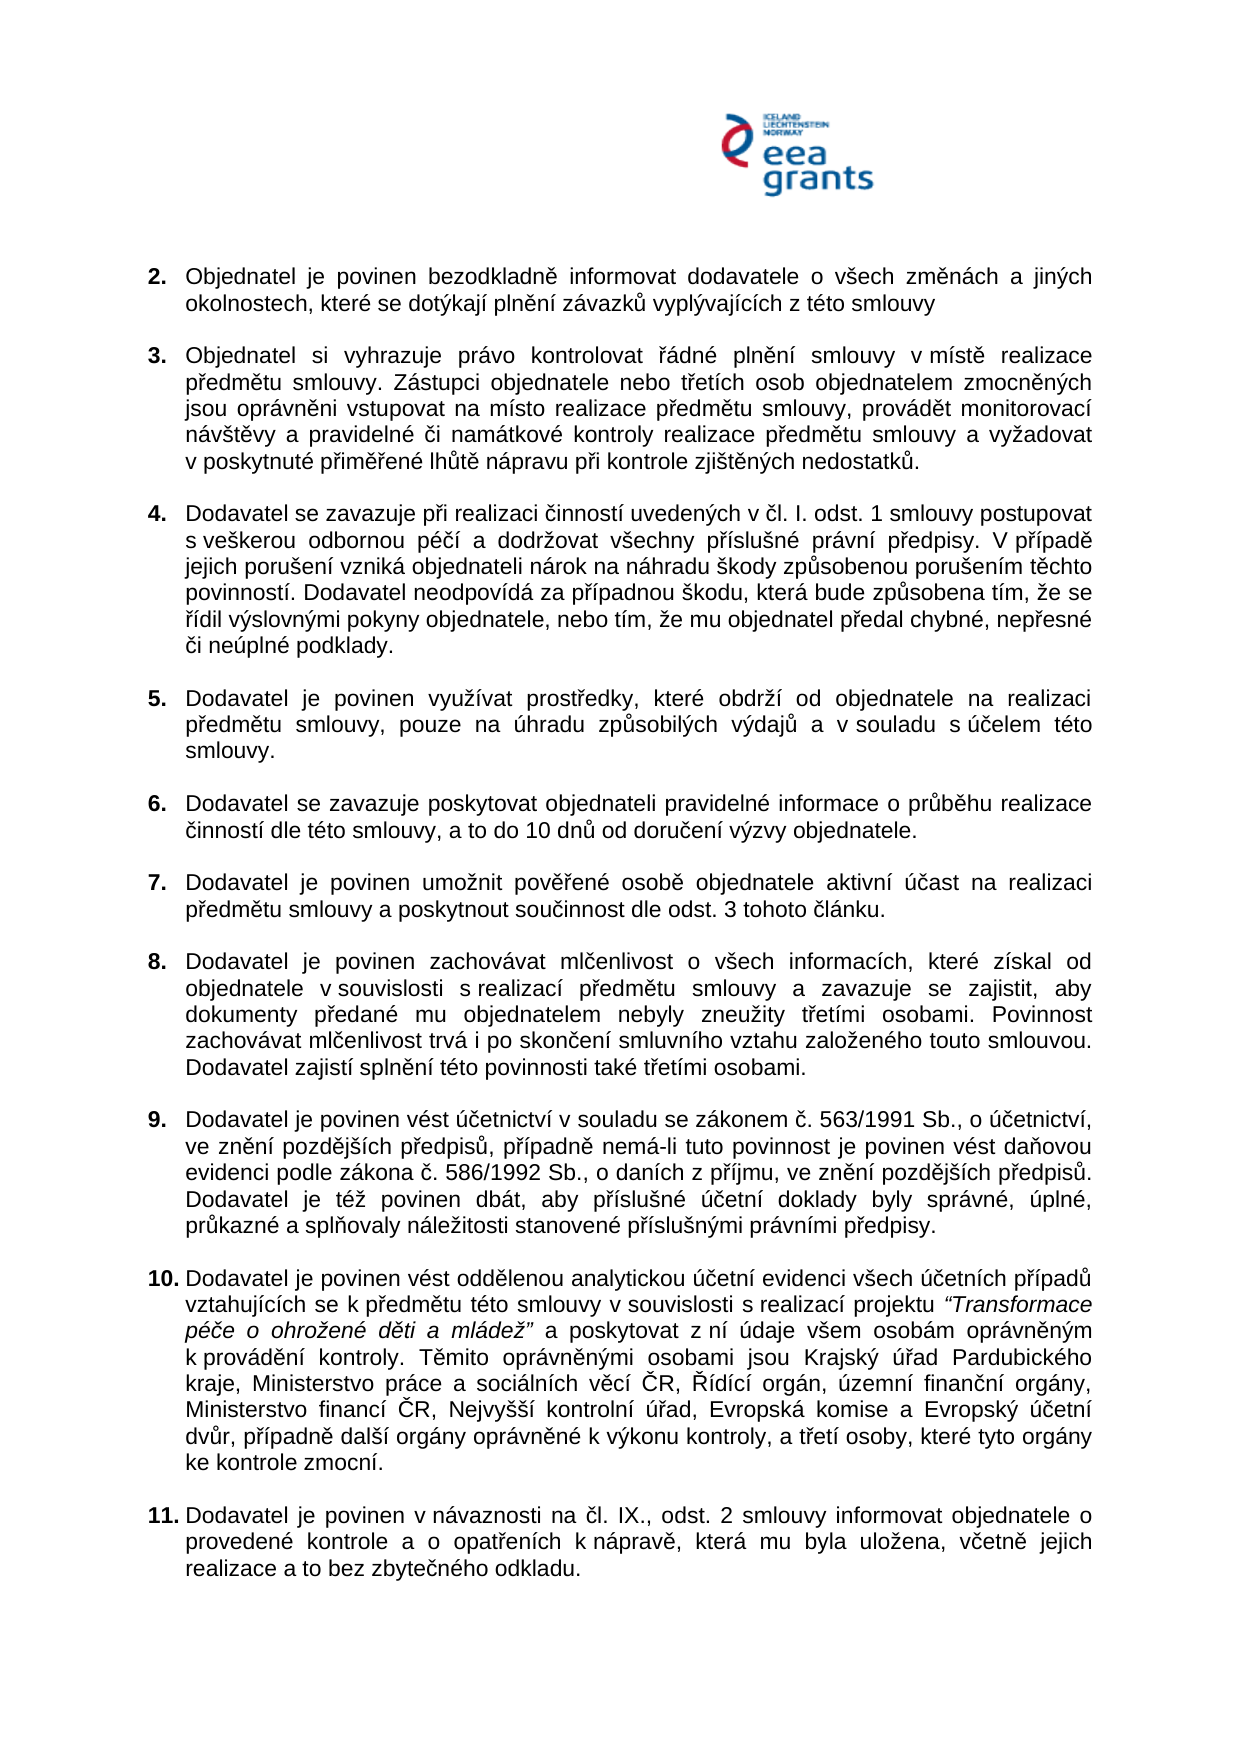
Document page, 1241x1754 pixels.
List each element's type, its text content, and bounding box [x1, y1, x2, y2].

list Dodavatel je povinen vést účetnictví v souladu se zákonem č. 563/1991 Sb., o účetnictví, ve znění pozdějších předpisů, případně nemá-li tuto povinnost je povinen vést daňovou evidenci podle zákona č. 586/1992 Sb., o daních z příjmu, ve znění pozdějších předpisů. Dodavatel je též povinen dbát, aby příslušné účetní doklady byly správné, úplné, průkazné a splňovaly náležitosti stanovené příslušnými právními předpisy. [148, 1106, 1093, 1238]
list Dodavatel je povinen vést oddělenou analytickou účetní evidenci všech účetních případů vztahujících se k předmětu této smlouvy v souvislosti s realizací projektu “Transformace péče o ohrožené děti a mládež” a poskytovat z ní údaje všem osobám oprávněným k provádění kontroly. Těmito oprávněnými osobami jsou Krajský úřad Pardubického kraje, Ministerstvo práce a sociálních věcí ČR, Řídící orgán, územní finanční orgány, Ministerstvo financí ČR, Nejvyšší kontrolní úřad, Evropská komise a Evropský účetní dvůr, případně další orgány oprávněné k výkonu kontroly, a třetí osoby, které tyto orgány ke kontrole zmocní. [148, 1264, 1093, 1475]
list Objednatel si vyhrazuje právo kontrolovat řádné plnění smlouvy v místě realizace předmětu smlouvy. Zástupci objednatele nebo třetích osob objednatelem zmocněných jsou oprávněni vstupovat na místo realizace předmětu smlouvy, provádět monitorovací návštěvy a pravidelné či namátkové kontroly realizace předmětu smlouvy a vyžadovat v poskytnuté přiměřené lhůtě nápravu při kontrole zjištěných nedostatků. [148, 342, 1093, 474]
list Dodavatel je povinen využívat prostředky, které obdrží od objednatele na realizaci předmětu smlouvy, pouze na úhradu způsobilých výdajů a v souladu s účelem této smlouvy. [148, 685, 1093, 764]
list Dodavatel je povinen zachovávat mlčenlivost o všech informacích, které získal od objednatele v souvislosti s realizací předmětu smlouvy a zavazuje se zajistit, aby dokumenty předané mu objednatelem nebyly zneužity třetími osobami. Povinnost zachovávat mlčenlivost trvá i po skončení smluvního vztahu založeného touto smlouvou. Dodavatel zajistí splnění této povinnosti také třetími osobami. [148, 948, 1093, 1080]
list Dodavatel je povinen umožnit pověřené osobě objednatele aktivní účast na realizaci předmětu smlouvy a poskytnout součinnost dle odst. 3 tohoto článku. [148, 869, 1093, 922]
list Objednatel je povinen bezodkladně informovat dodavatele o všech změnách a jiných okolnostech, které se dotýkají plnění závazků vyplývajících z této smlouvy [148, 263, 1093, 316]
list Dodavatel se zavazuje při realizaci činností uvedených v čl. I. odst. 1 smlouvy postupovat s veškerou odbornou péčí a dodržovat všechny příslušné právní předpisy. V případě jejich porušení vzniká objednateli nárok na náhradu škody způsobenou porušením těchto povinností. Dodavatel neodpovídá za případnou škodu, která bude způsobena tím, že se řídil výslovnými pokyny objednatele, nebo tím, že mu objednatel předal chybné, nepřesné či neúplné podklady. [148, 500, 1093, 658]
list Dodavatel je povinen v návaznosti na čl. IX., odst. 2 smlouvy informovat objednatele o provedené kontrole a o opatřeních k nápravě, která mu byla uložena, včetně jejich realizace a to bez zbytečného odkladu. [148, 1502, 1093, 1581]
list Dodavatel se zavazuje poskytovat objednateli pravidelné informace o průběhu realizace činností dle této smlouvy, a to do 10 dnů od doručení výzvy objednatele. [148, 790, 1093, 843]
picture [697, 73, 898, 237]
